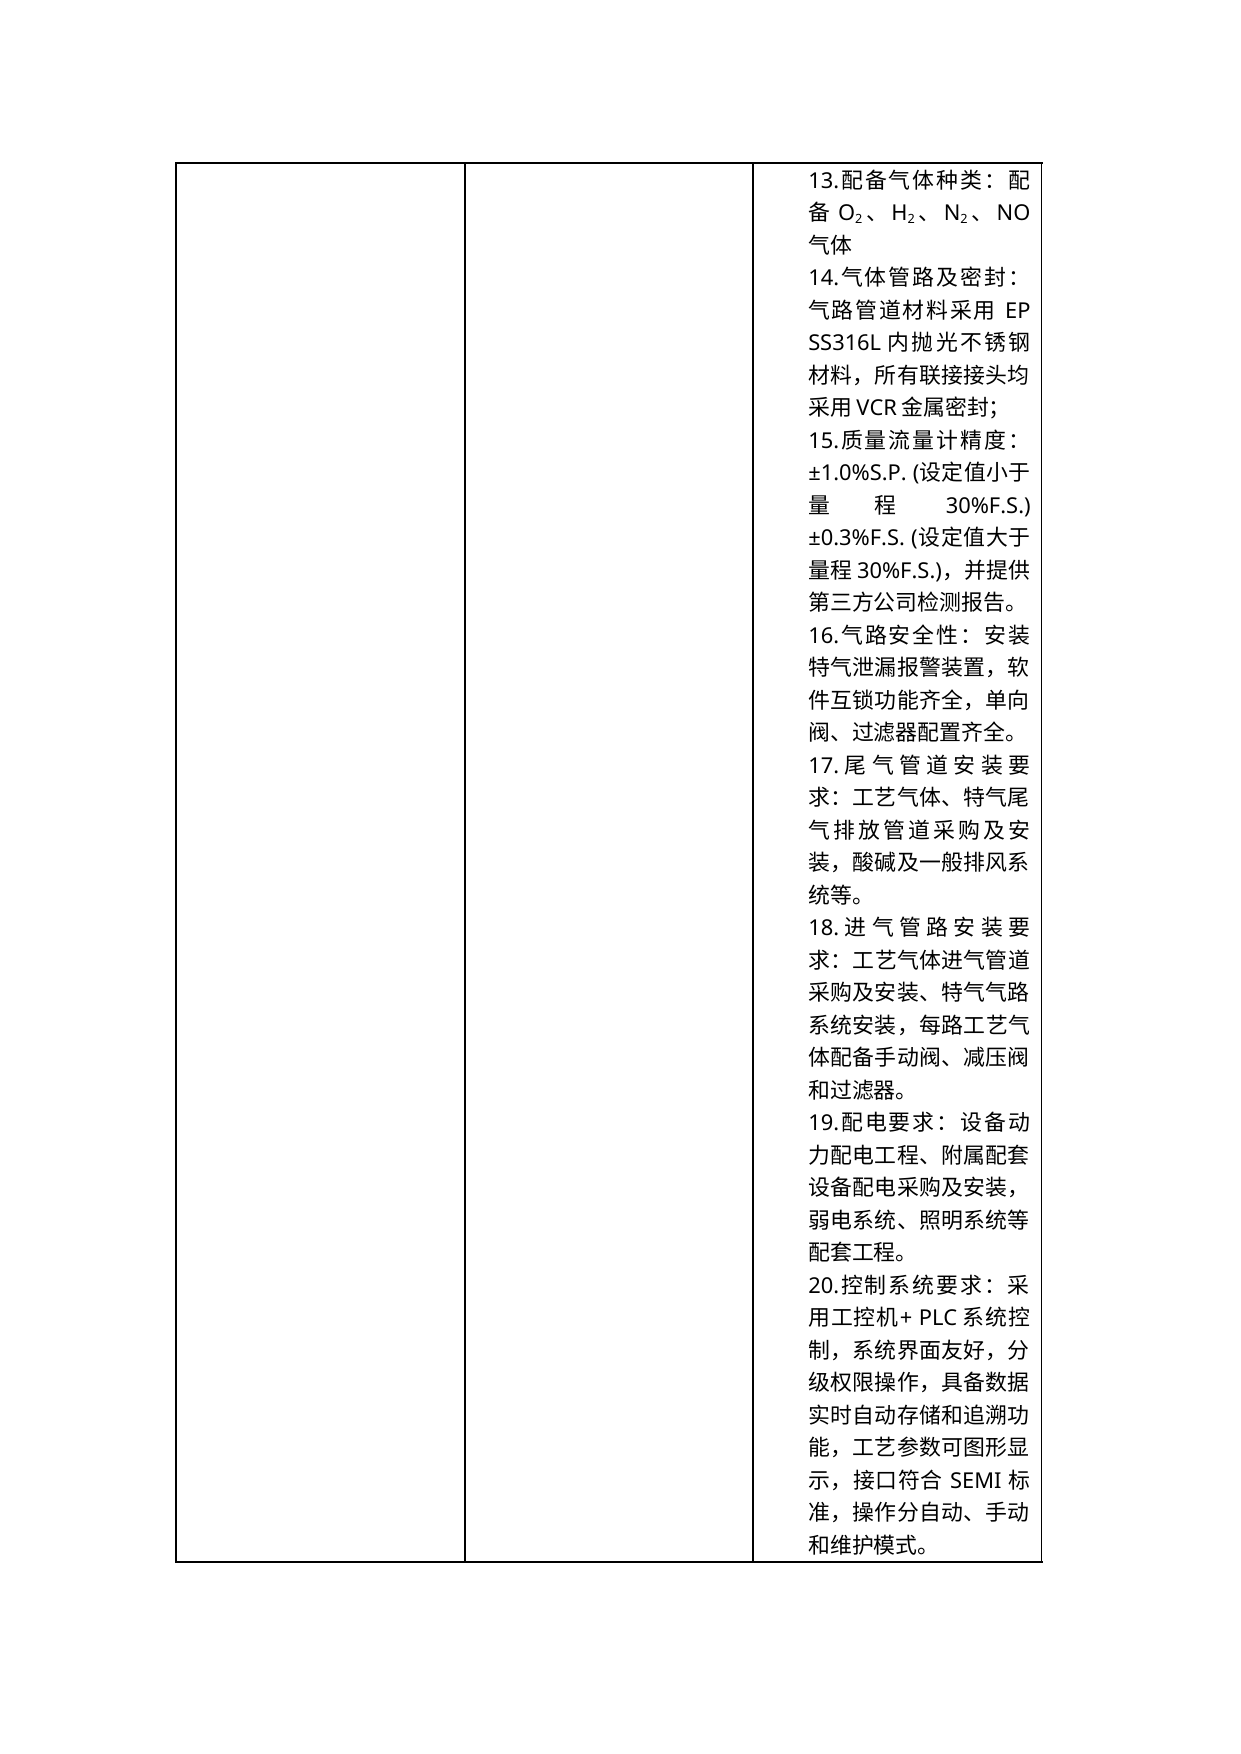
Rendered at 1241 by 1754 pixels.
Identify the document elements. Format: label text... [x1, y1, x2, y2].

table_cell [466, 164, 752, 1561]
table_cell 1 [177, 164, 464, 1561]
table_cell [754, 164, 1041, 1561]
